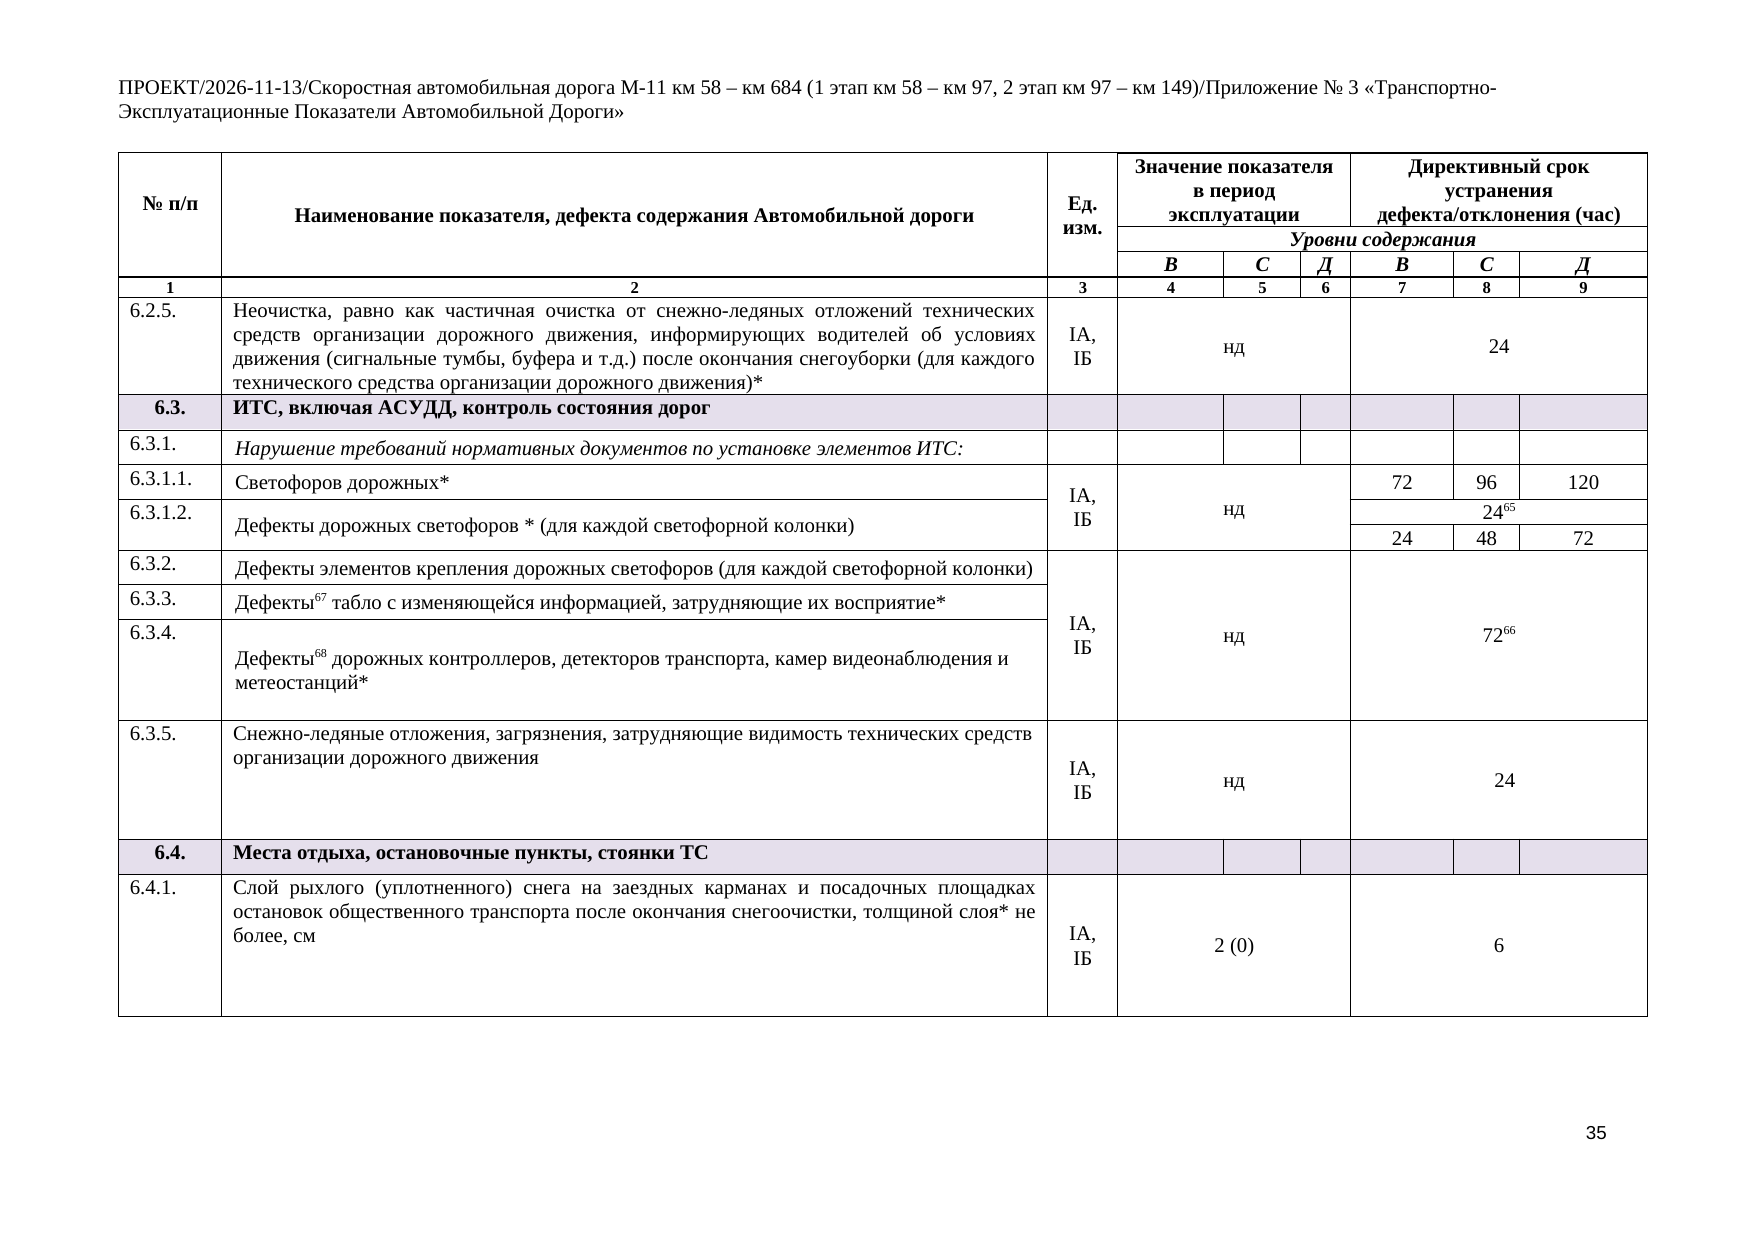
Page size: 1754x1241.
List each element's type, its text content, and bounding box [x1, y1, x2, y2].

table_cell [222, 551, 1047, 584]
table_cell 2 [222, 278, 1047, 297]
table_cell С [1224, 252, 1300, 276]
table_cell 5 [1224, 278, 1300, 297]
table_cell В [1118, 252, 1223, 276]
table_header № п/п [119, 153, 221, 276]
table_cell Д [1520, 252, 1647, 276]
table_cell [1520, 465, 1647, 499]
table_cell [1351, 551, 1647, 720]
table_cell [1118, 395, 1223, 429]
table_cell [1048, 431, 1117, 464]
table_cell 1 [119, 278, 221, 297]
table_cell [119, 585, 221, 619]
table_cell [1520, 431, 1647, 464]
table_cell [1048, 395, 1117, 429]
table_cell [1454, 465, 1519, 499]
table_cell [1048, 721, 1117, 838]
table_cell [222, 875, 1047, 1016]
table_header Ед. изм. [1048, 153, 1117, 276]
table_header Значение показателя в период эксплуатации [1118, 154, 1350, 226]
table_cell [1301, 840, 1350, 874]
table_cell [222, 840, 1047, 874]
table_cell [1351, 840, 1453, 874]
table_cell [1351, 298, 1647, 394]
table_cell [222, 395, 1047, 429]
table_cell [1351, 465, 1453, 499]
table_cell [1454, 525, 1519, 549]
table_cell 7 [1351, 278, 1453, 297]
table_cell Уровни содержания [1118, 227, 1647, 251]
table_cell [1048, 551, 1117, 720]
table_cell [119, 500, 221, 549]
table_cell С [1454, 252, 1519, 276]
table_header Директивный срок устранения дефекта/отклонения (час) [1351, 154, 1647, 226]
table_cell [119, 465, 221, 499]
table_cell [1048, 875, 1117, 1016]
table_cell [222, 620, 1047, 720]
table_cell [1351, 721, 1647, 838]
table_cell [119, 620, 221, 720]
table_header Наименование показателя, дефекта содержания Автомобильной дороги [222, 153, 1047, 276]
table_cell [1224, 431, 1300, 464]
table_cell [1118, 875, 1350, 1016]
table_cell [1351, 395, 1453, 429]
table_cell 8 [1454, 278, 1519, 297]
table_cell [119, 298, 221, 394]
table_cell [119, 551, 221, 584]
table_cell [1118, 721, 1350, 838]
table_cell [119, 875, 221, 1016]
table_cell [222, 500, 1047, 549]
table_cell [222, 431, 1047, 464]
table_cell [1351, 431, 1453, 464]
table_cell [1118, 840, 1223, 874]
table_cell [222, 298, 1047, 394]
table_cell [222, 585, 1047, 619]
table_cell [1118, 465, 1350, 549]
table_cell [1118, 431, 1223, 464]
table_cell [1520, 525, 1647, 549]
table_cell 9 [1520, 278, 1647, 297]
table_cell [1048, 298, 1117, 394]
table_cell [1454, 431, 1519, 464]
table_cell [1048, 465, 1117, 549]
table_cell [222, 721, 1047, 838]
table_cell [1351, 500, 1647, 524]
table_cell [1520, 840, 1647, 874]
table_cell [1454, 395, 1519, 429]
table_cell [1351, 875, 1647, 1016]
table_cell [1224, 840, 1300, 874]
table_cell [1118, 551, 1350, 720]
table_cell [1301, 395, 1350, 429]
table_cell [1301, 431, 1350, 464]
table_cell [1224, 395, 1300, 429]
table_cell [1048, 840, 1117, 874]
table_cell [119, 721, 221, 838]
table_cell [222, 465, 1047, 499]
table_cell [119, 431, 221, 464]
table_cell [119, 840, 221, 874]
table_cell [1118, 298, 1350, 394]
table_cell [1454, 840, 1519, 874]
table_cell 3 [1048, 278, 1117, 297]
table_cell Д [1301, 252, 1350, 276]
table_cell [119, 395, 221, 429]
table_cell В [1351, 252, 1453, 276]
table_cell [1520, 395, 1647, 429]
table_cell 6 [1301, 278, 1350, 297]
table_cell 4 [1118, 278, 1223, 297]
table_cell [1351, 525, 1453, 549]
